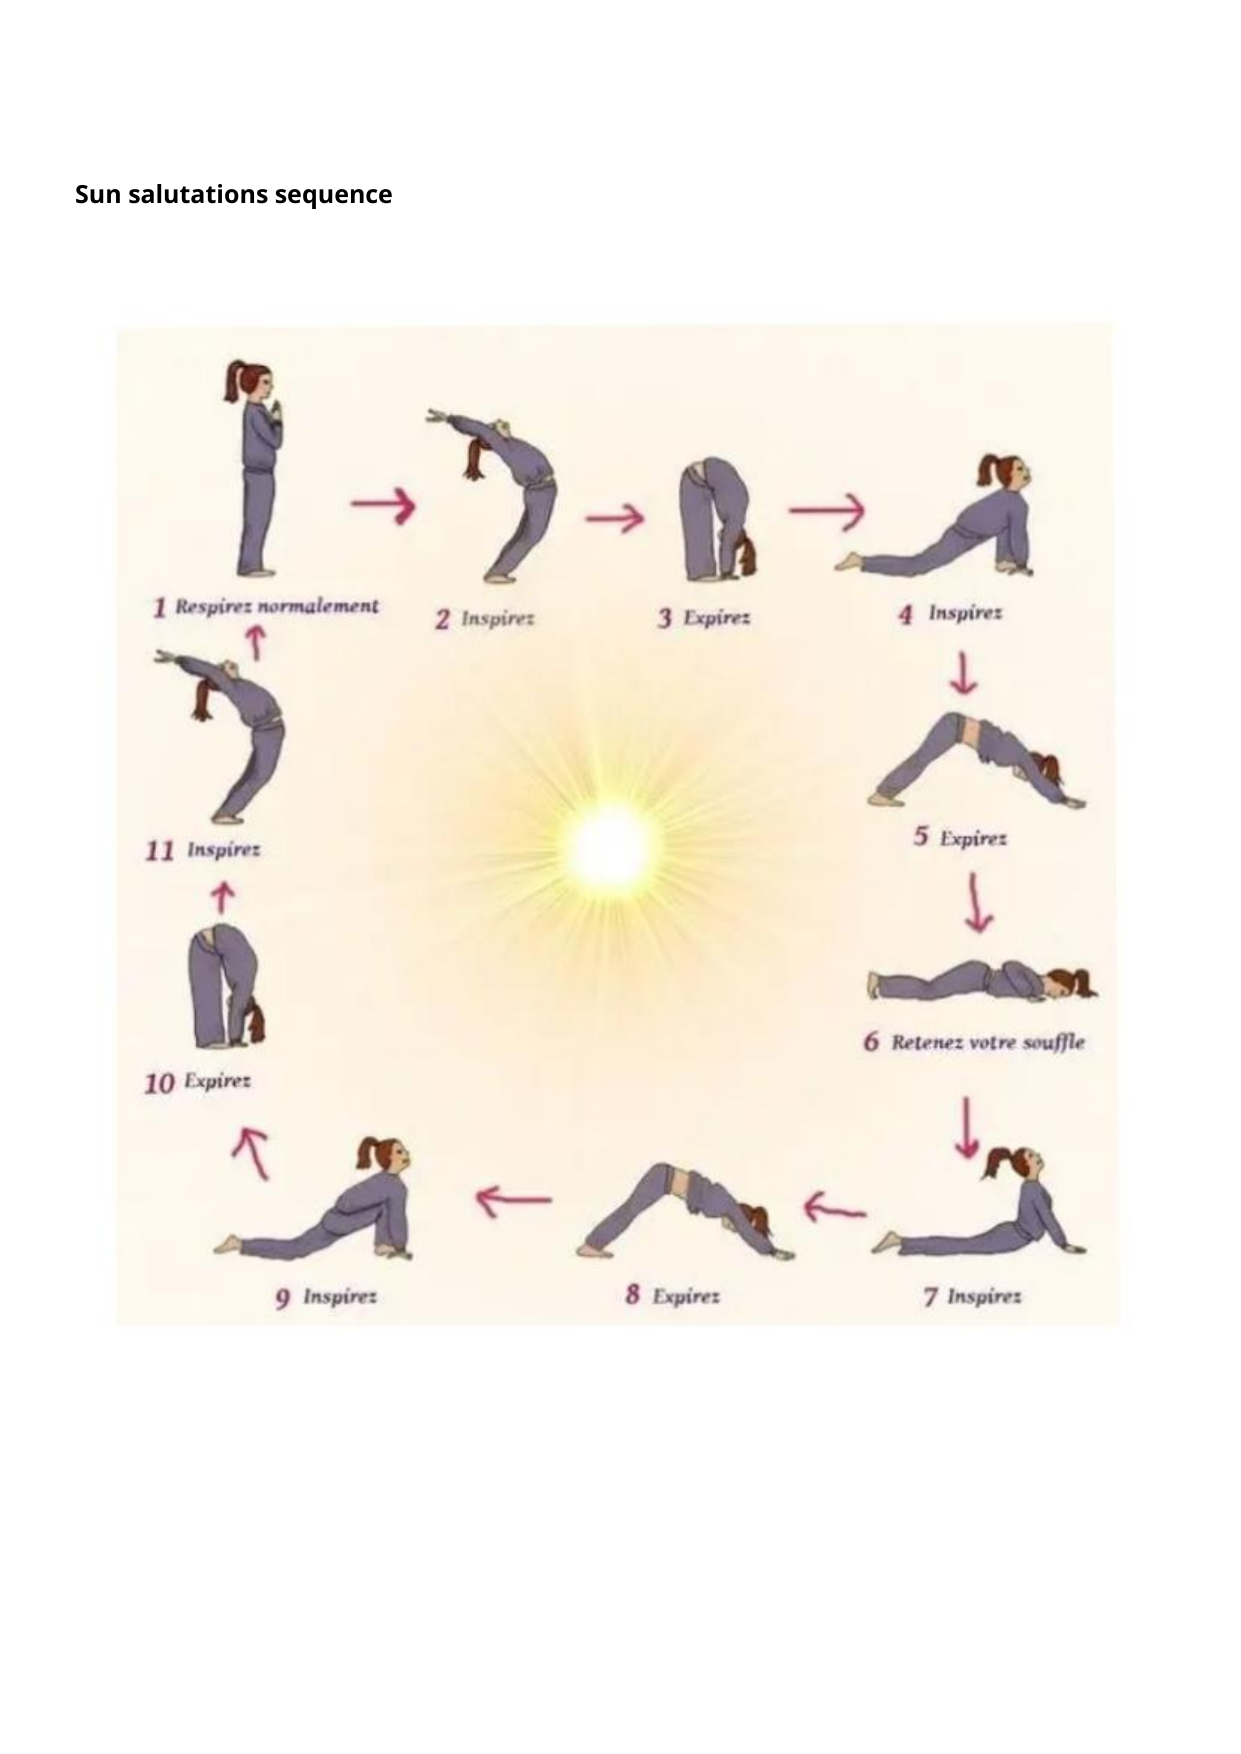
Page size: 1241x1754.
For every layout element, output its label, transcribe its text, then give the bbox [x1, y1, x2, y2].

picture [75, 309, 1166, 1333]
text Sun salutations sequence [75, 177, 1165, 211]
